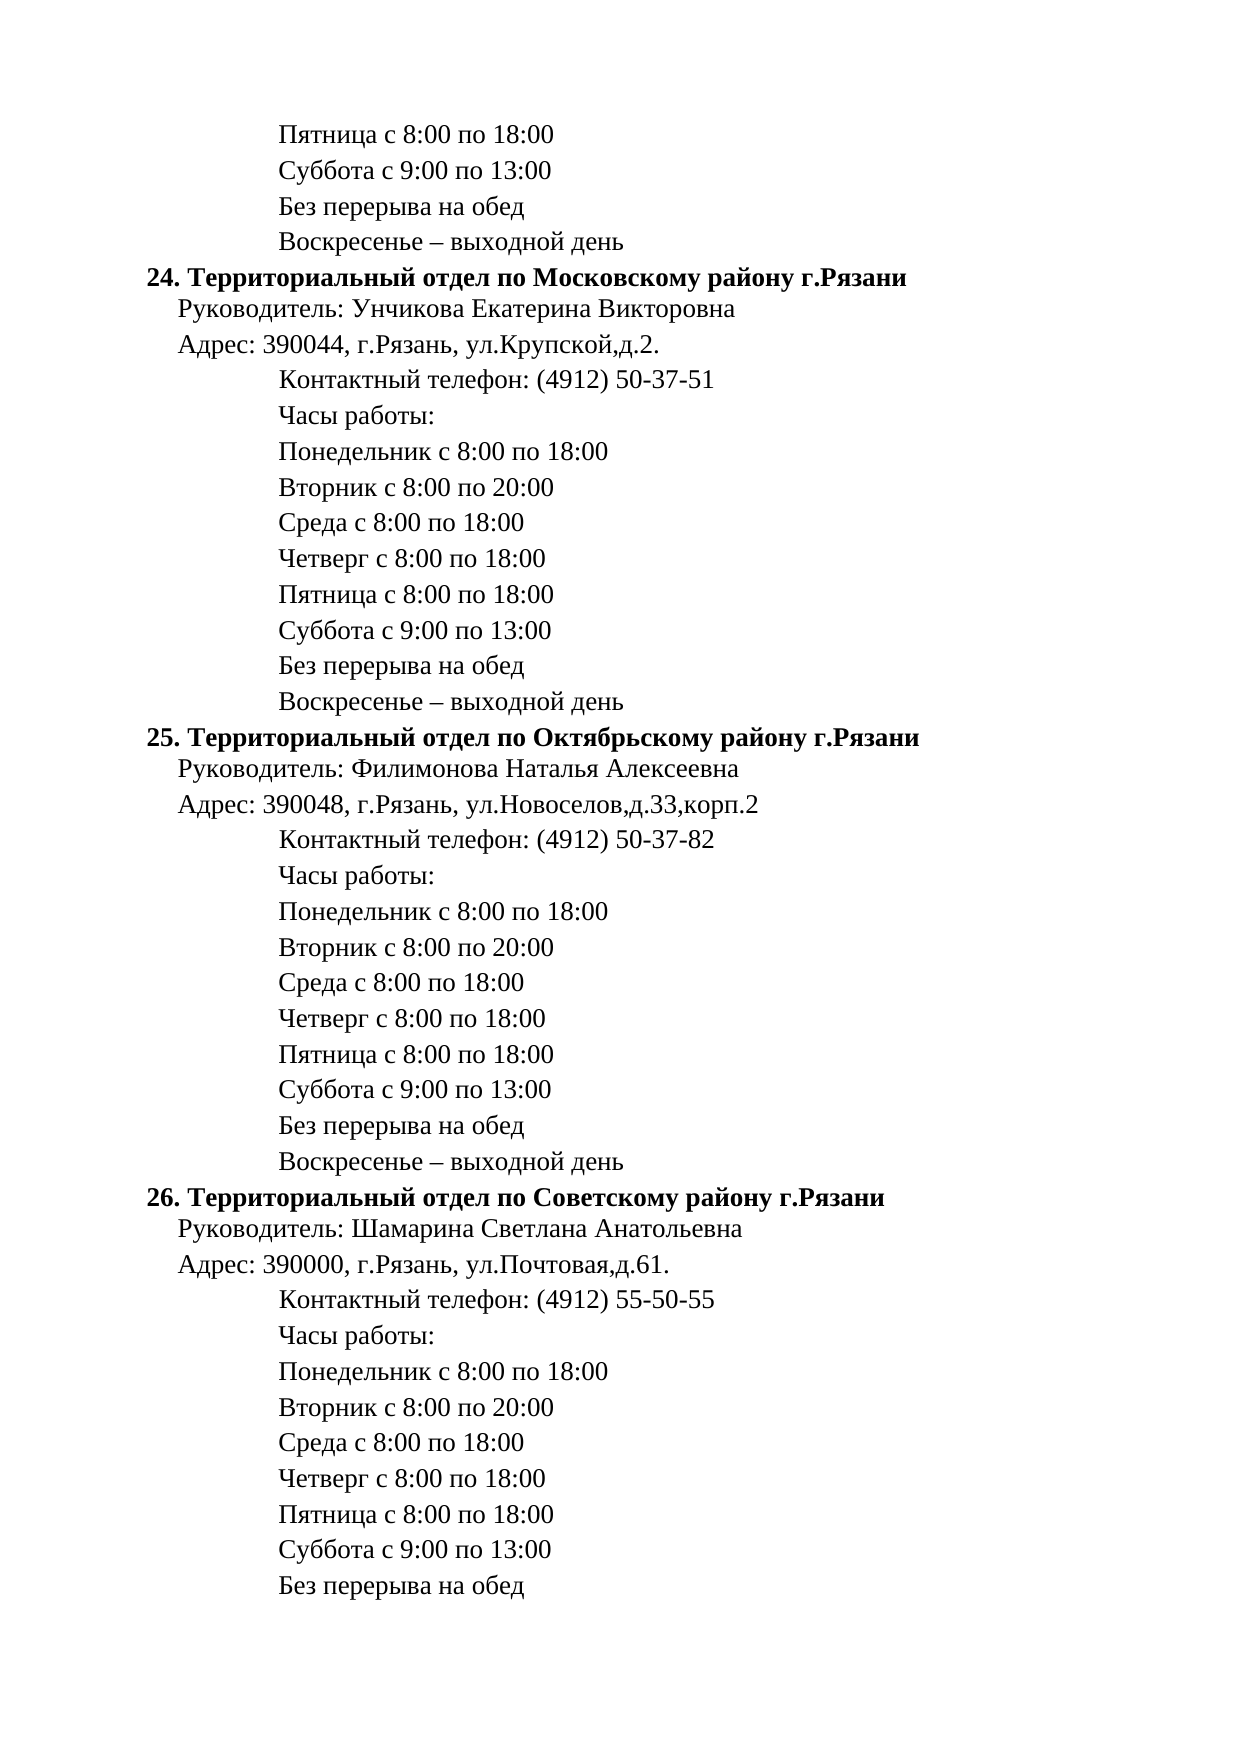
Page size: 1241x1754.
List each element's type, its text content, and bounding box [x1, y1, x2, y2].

text Без перерыва на обед [251, 1569, 1152, 1600]
text Суббота с 9:00 по 13:00 [251, 154, 1152, 185]
text Среда с 8:00 по 18:00 [251, 966, 1152, 998]
text Понедельник с 8:00 по 18:00 [251, 895, 1152, 926]
text Воскресенье – выходной день [251, 685, 1152, 716]
text Суббота с 9:00 по 13:00 [251, 1074, 1152, 1105]
text Руководитель: Шамарина Светлана Анатольевна [177, 1212, 1152, 1243]
text Без перерыва на обед [251, 649, 1152, 681]
text Понедельник с 8:00 по 18:00 [251, 435, 1152, 466]
text Четверг с 8:00 по 18:00 [251, 1462, 1152, 1493]
text Пятница с 8:00 по 18:00 [251, 578, 1152, 609]
text Четверг с 8:00 по 18:00 [251, 1002, 1152, 1033]
text Воскресенье – выходной день [251, 225, 1152, 256]
text Понедельник с 8:00 по 18:00 [251, 1355, 1152, 1386]
text Вторник с 8:00 по 20:00 [251, 471, 1152, 502]
text Суббота с 9:00 по 13:00 [251, 614, 1152, 645]
text Руководитель: Унчикова Екатерина Викторовна [177, 292, 1152, 323]
text Среда с 8:00 по 18:00 [251, 507, 1152, 538]
text Пятница с 8:00 по 18:00 [251, 1498, 1152, 1529]
text Среда с 8:00 по 18:00 [251, 1426, 1152, 1457]
text 25. Территориальный отдел по Октябрьскому району г.Рязани [140, 721, 1152, 752]
text Вторник с 8:00 по 20:00 [251, 1391, 1152, 1422]
text Руководитель: Филимонова Наталья Алексеевна [177, 752, 1152, 783]
text Часы работы: [251, 399, 1152, 431]
text Без перерыва на обед [251, 189, 1152, 221]
text 26. Территориальный отдел по Советскому району г.Рязани [140, 1181, 1152, 1212]
text Без перерыва на обед [251, 1109, 1152, 1141]
text Пятница с 8:00 по 18:00 [251, 118, 1152, 149]
text Адрес: 390048, г.Рязань, ул.Новоселов,д.33,корп.2 [177, 788, 1152, 819]
text 24. Территориальный отдел по Московскому району г.Рязани [140, 261, 1152, 292]
text Суббота с 9:00 по 13:00 [251, 1533, 1152, 1565]
text Адрес: 390044, г.Рязань, ул.Крупской,д.2. [177, 328, 1152, 359]
text Часы работы: [251, 859, 1152, 890]
text Часы работы: [251, 1319, 1152, 1350]
text Адрес: 390000, г.Рязань, ул.Почтовая,д.61. [177, 1248, 1152, 1279]
text Четверг с 8:00 по 18:00 [251, 542, 1152, 573]
text Контактный телефон: (4912) 50-37-82 [177, 823, 1152, 855]
text Контактный телефон: (4912) 55-50-55 [177, 1283, 1152, 1314]
text Воскресенье – выходной день [251, 1145, 1152, 1176]
text Вторник с 8:00 по 20:00 [251, 931, 1152, 962]
text Контактный телефон: (4912) 50-37-51 [177, 364, 1152, 395]
text Пятница с 8:00 по 18:00 [251, 1038, 1152, 1069]
